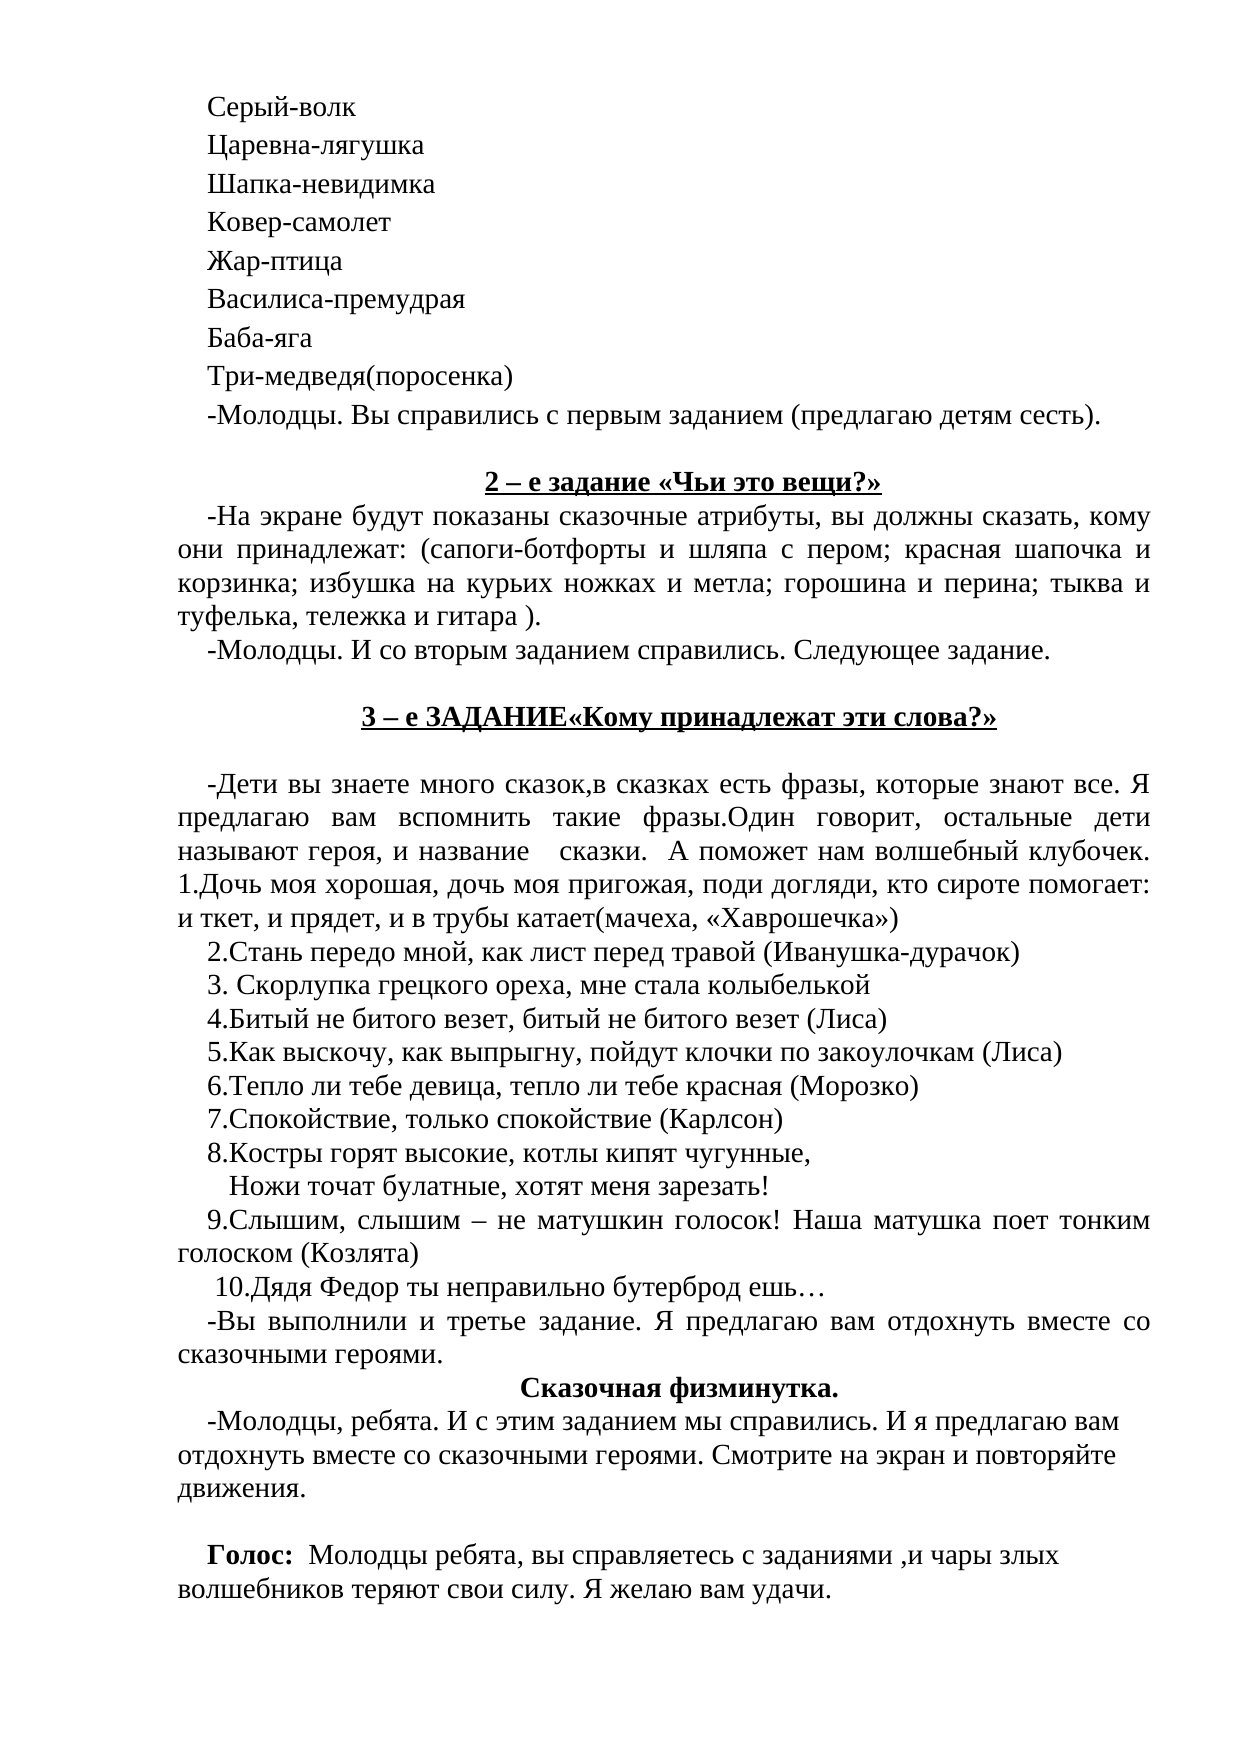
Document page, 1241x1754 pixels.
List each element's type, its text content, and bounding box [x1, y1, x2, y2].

text 4.Битый не битого везет, битый не битого везет (Лиса) [177, 1001, 1152, 1034]
text Жар-птица [177, 243, 1152, 276]
text Баба-яга [177, 320, 1152, 353]
text Ножи точат булатные, хотят меня зарезать! [177, 1168, 1152, 1202]
text Шапка-невидимка [177, 166, 1152, 199]
text 7.Спокойствие, только спокойствие (Карлсон) [177, 1101, 1152, 1135]
text Голос: Молодцы ребята, вы справляетесь с заданиями ,и чары злых волшебников теряют свои силу. Я желаю вам удачи. [177, 1537, 1152, 1604]
text 8.Костры горят высокие, котлы кипят чугунные, [177, 1135, 1152, 1168]
text Царевна-лягушка [177, 127, 1152, 161]
text -Дети вы знаете много сказок,в сказках есть фразы, которые знают все. Я предлагаю вам вспомнить такие фразы.Один говорит, остальные дети называют героя, и название сказки. А поможет нам волшебный клубочек. 1.Дочь моя хорошая, дочь моя пригожая, поди догляди, кто сироте помогает: и ткет, и прядет, и в трубы катает(мачеха, «Хаврошечка») [177, 766, 1152, 934]
text -На экране будут показаны сказочные атрибуты, вы должны сказать, кому они принадлежат: (сапоги-ботфорты и шляпа с пером; красная шапочка и корзинка; избушка на курьих ножках и метла; горошина и перина; тыква и туфелька, тележка и гитара ). [177, 498, 1152, 632]
text 2 – е задание «Чьи это вещи?» [177, 464, 1152, 498]
text -Молодцы. И со вторым заданием справились. Следующее задание. [177, 632, 1152, 665]
text 6.Тепло ли тебе девица, тепло ли тебе красная (Морозко) [177, 1068, 1152, 1101]
text 5.Как выскочу, как выпрыгну, пойдут клочки по закоулочкам (Лиса) [177, 1034, 1152, 1068]
text -Вы выполнили и третье задание. Я предлагаю вам отдохнуть вместе со сказочными героями. [177, 1303, 1152, 1370]
text 10.Дядя Федор ты неправильно бутерброд ешь… [177, 1269, 1152, 1303]
text 3. Скорлупка грецкого ореха, мне стала колыбелькой [177, 967, 1152, 1001]
text 2.Стань передо мной, как лист перед травой (Иванушка-дурачок) [177, 934, 1152, 967]
text 9.Слышим, слышим – не матушкин голосок! Наша матушка поет тонким голоском (Козлята) [177, 1202, 1152, 1269]
text Серый-волк [177, 89, 1152, 122]
text Сказочная физминутка. [177, 1370, 1152, 1403]
text -Молодцы, ребята. И с этим заданием мы справились. И я предлагаю вам отдохнуть вместе со сказочными героями. Смотрите на экран и повторяйте движения. [177, 1403, 1152, 1504]
text Три-медведя(поросенка) [177, 358, 1152, 392]
text Ковер-самолет [177, 204, 1152, 238]
text Василиса-премудрая [177, 281, 1152, 315]
text 3 – е ЗАДАНИЕ«Кому принадлежат эти слова?» [177, 699, 1152, 732]
text -Молодцы. Вы справились с первым заданием (предлагаю детям сесть). [177, 397, 1152, 431]
